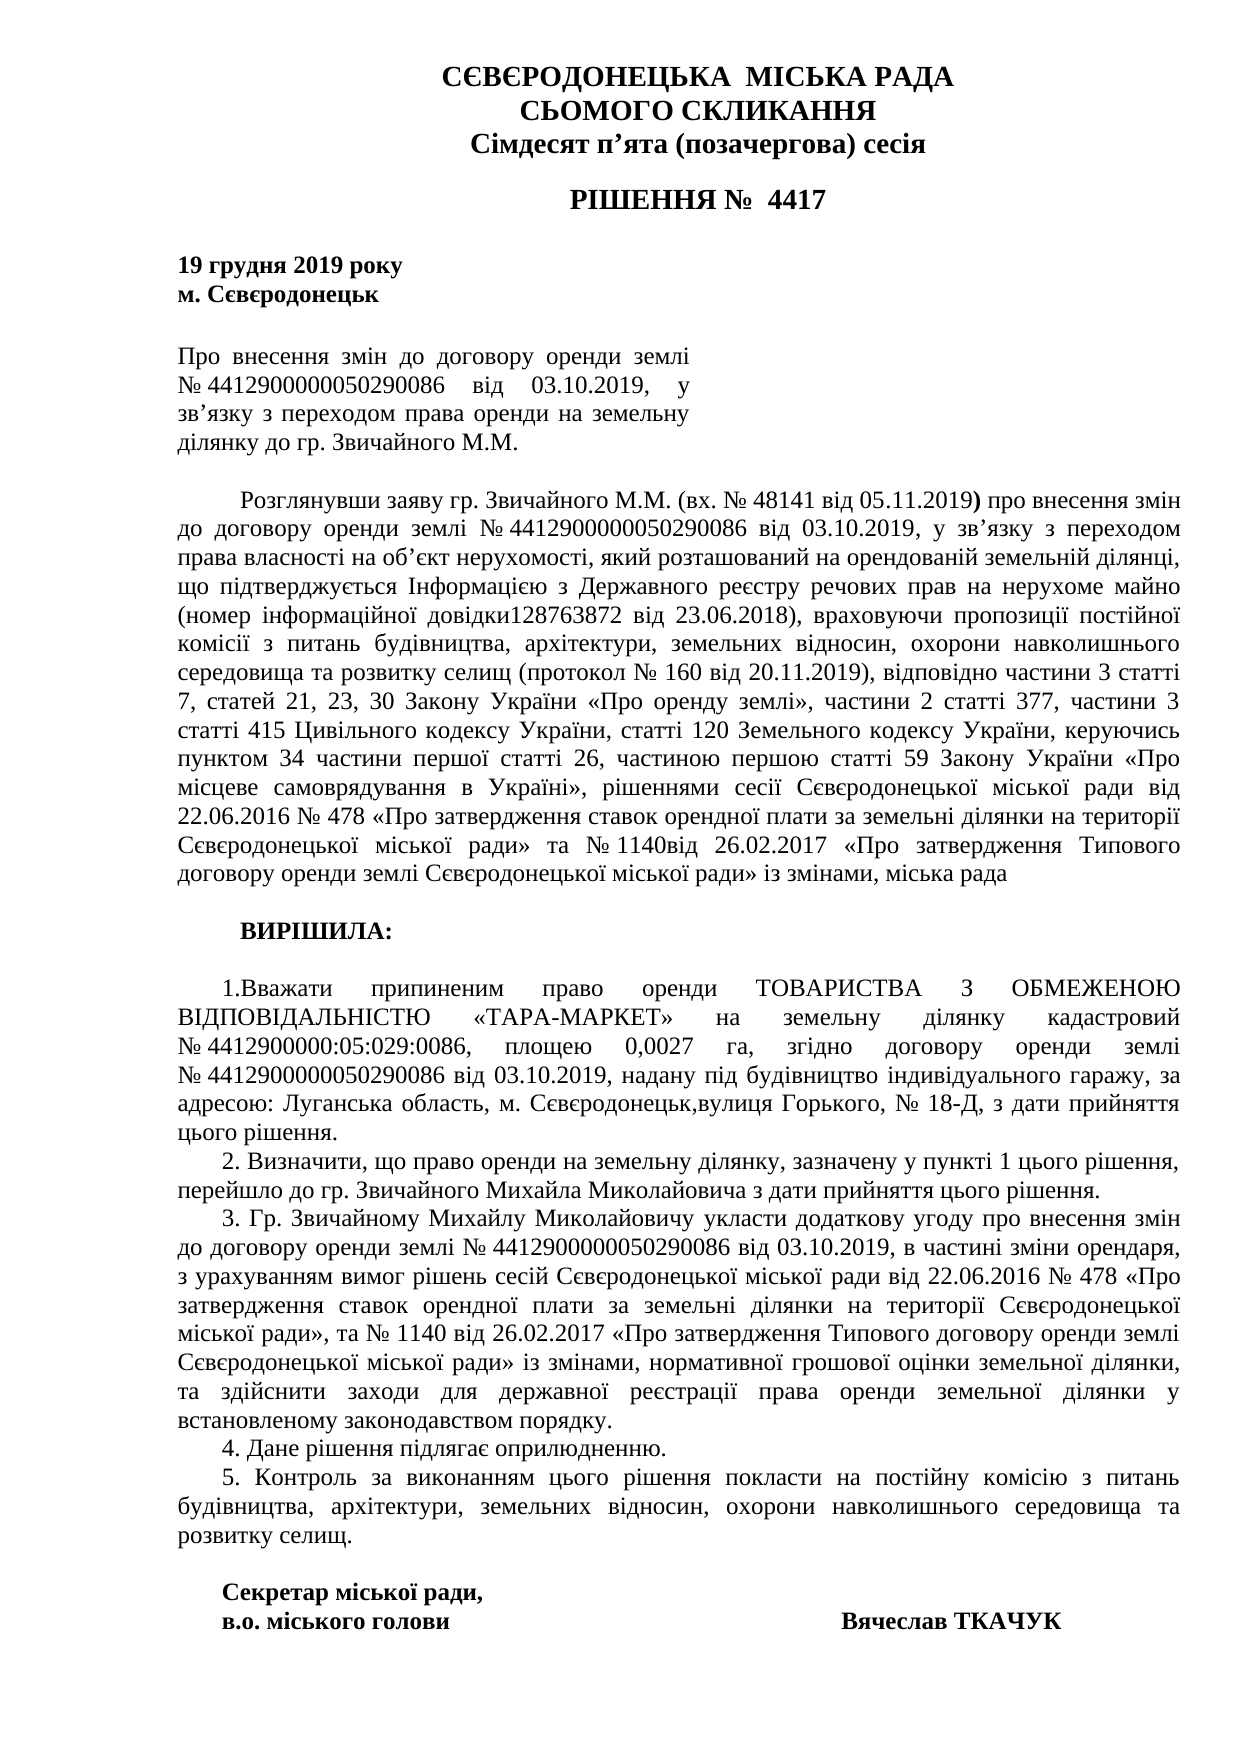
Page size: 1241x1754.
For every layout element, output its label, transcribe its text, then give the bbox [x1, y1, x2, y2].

text м. Сєвєродонецьк [177, 279, 1181, 307]
subtitle СЬОМОГО СКЛИКАННЯ [215, 93, 1181, 126]
text 5. Контроль за виконанням цього рішення покласти на постійну комісію з питань будівництва, архітектури, земельних відносин, охорони навколишнього середовища та розвитку селищ. [177, 1462, 1181, 1548]
text 1.Вважати припиненим право оренди ТОВАРИСТВА З ОБМЕЖЕНОЮ ВІДПОВІДАЛЬНІСТЮ «ТАРА-МАРКЕТ» на земельну ділянку кадастровий № 4412900000:05:029:0086, площею 0,0027 га, згідно договору оренди землі № 4412900000050290086 від 03.10.2019, надану під будівництво індивідуального гаражу, за адресою: Луганська область, м. Сєвєродонецьк,вулиця Горького, № 18-Д, з дати прийняття цього рішення. [177, 973, 1181, 1146]
text 2. Визначити, що право оренди на земельну ділянку, зазначену у пункті 1 цього рішення, перейшло до гр. Звичайного Михайла Миколайовича з дати прийняття цього рішення. [177, 1146, 1181, 1203]
text ВИРІШИЛА: [177, 916, 1181, 945]
text 3. Гр. Звичайному Михайлу Миколайовичу укласти додаткову угоду про внесення змін до договору оренди землі № 4412900000050290086 від 03.10.2019, в частині зміни орендаря, з урахуванням вимог рішень сесій Сєвєродонецької міської ради від 22.06.2016 № 478 «Про затвердження ставок орендної плати за земельні ділянки на території Сєвєродонецької міської ради», та № 1140 від 26.02.2017 «Про затвердження Типового договору оренди землі Сєвєродонецької міської ради» із змінами, нормативної грошової оцінки земельної ділянки, та здійснити заходи для державної реєстрації права оренди земельної ділянки у встановленому законодавством порядку. [177, 1203, 1181, 1433]
subtitle Сімдесят п’ята (позачергова) сесія [215, 126, 1181, 160]
text в.о. міського голови Вячеслав ТКАЧУК [177, 1606, 1181, 1635]
text Розглянувши заяву гр. Звичайного М.М. (вх. № 48141 від 05.11.2019) про внесення змін до договору оренди землі № 4412900000050290086 від 03.10.2019, у зв’язку з переходом права власності на об’єкт нерухомості, який розташований на орендованій земельній ділянці, що підтверджується Інформацією з Державного реєстру речових прав на нерухоме майно (номер інформаційної довідки128763872 від 23.06.2018), враховуючи пропозиції постійної комісії з питань будівництва, архітектури, земельних відносин, охорони навколишнього середовища та розвитку селищ (протокол № 160 від 20.11.2019), відповідно частини 3 статті 7, статей 21, 23, 30 Закону України «Про оренду землі», частини 2 статті 377, частини 3 статті 415 Цивільного кодексу України, статті 120 Земельного кодексу України, керуючись пунктом 34 частини першої статті 26, частиною першою статті 59 Закону України «Про місцеве самоврядування в Україні», рішеннями сесії Сєвєродонецької міської ради від 22.06.2016 № 478 «Про затвердження ставок орендної плати за земельні ділянки на території Сєвєродонецької міської ради» та № 1140від 26.02.2017 «Про затвердження Типового договору оренди землі Сєвєродонецької міської ради» із змінами, міська рада [177, 485, 1181, 887]
table_header Про внесення змін до договору оренди землі № 4412900000050290086 від 03.10.2019, у зв’язку з переходом права оренди на земельну ділянку до гр. Звичайного М.М. [155, 341, 701, 456]
text 19 грудня 2019 року [177, 250, 576, 279]
subtitle СЄВЄРОДОНЕЦЬКА МІСЬКА РАДА [215, 59, 1181, 93]
text 4. Дане рішення підлягає оприлюдненню. [177, 1433, 1181, 1462]
text Секретар міської ради, [177, 1577, 1181, 1606]
subtitle РІШЕННЯ № 4417 [215, 182, 1181, 216]
